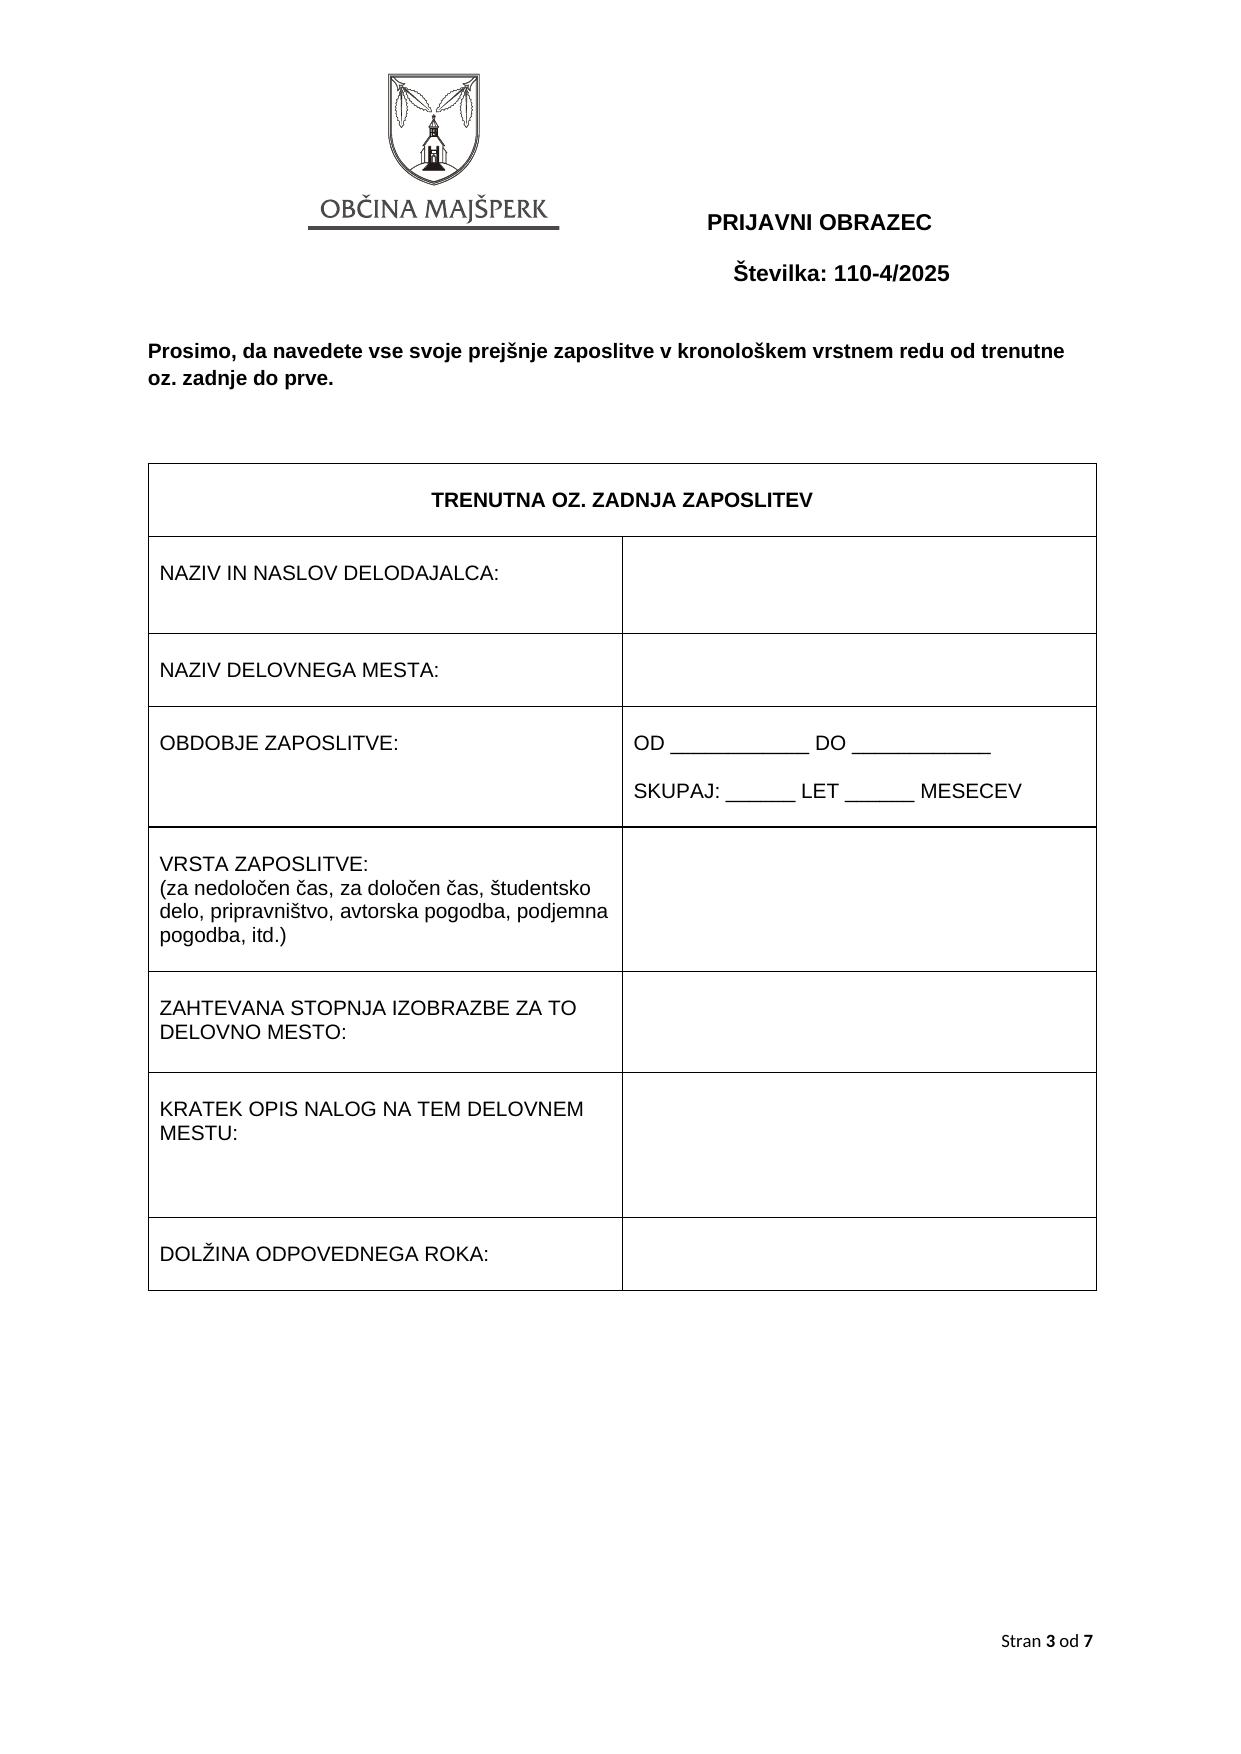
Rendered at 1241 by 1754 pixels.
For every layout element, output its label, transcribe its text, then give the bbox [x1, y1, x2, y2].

table_cell NAZIV DELOVNEGA MESTA: [149, 634, 622, 706]
table_cell VRSTA ZAPOSLITVE: (za nedoločen čas, za določen čas, študentsko delo, pripravništvo, avtorska pogodba, podjemna pogodba, itd.) [149, 828, 622, 971]
table_cell ZAHTEVANA STOPNJA IZOBRAZBE ZA TO DELOVNO MESTO: [149, 972, 622, 1072]
table_cell KRATEK OPIS NALOG NA TEM DELOVNEM MESTU: [149, 1073, 622, 1217]
table_cell [623, 1218, 1096, 1290]
table_cell [623, 634, 1096, 706]
table_cell OBDOBJE ZAPOSLITVE: [149, 707, 622, 826]
table_header TRENUTNA OZ. ZADNJA ZAPOSLITEV [149, 464, 1096, 536]
table_cell [623, 1073, 1096, 1217]
table_cell [623, 537, 1096, 633]
text Prosimo, da navedete vse svoje prejšnje zaposlitve v kronološkem vrstnem redu od trenutne oz. zadnje do prve. [148, 339, 1093, 390]
table_cell [623, 828, 1096, 971]
table_cell NAZIV IN NASLOV DELODAJALCA: [149, 537, 622, 633]
table_cell [623, 972, 1096, 1072]
table_cell DOLŽINA ODPOVEDNEGA ROKA: [149, 1218, 622, 1290]
table_cell OD ____________ DO ____________ SKUPAJ: ______ LET ______ MESECEV [623, 707, 1096, 826]
